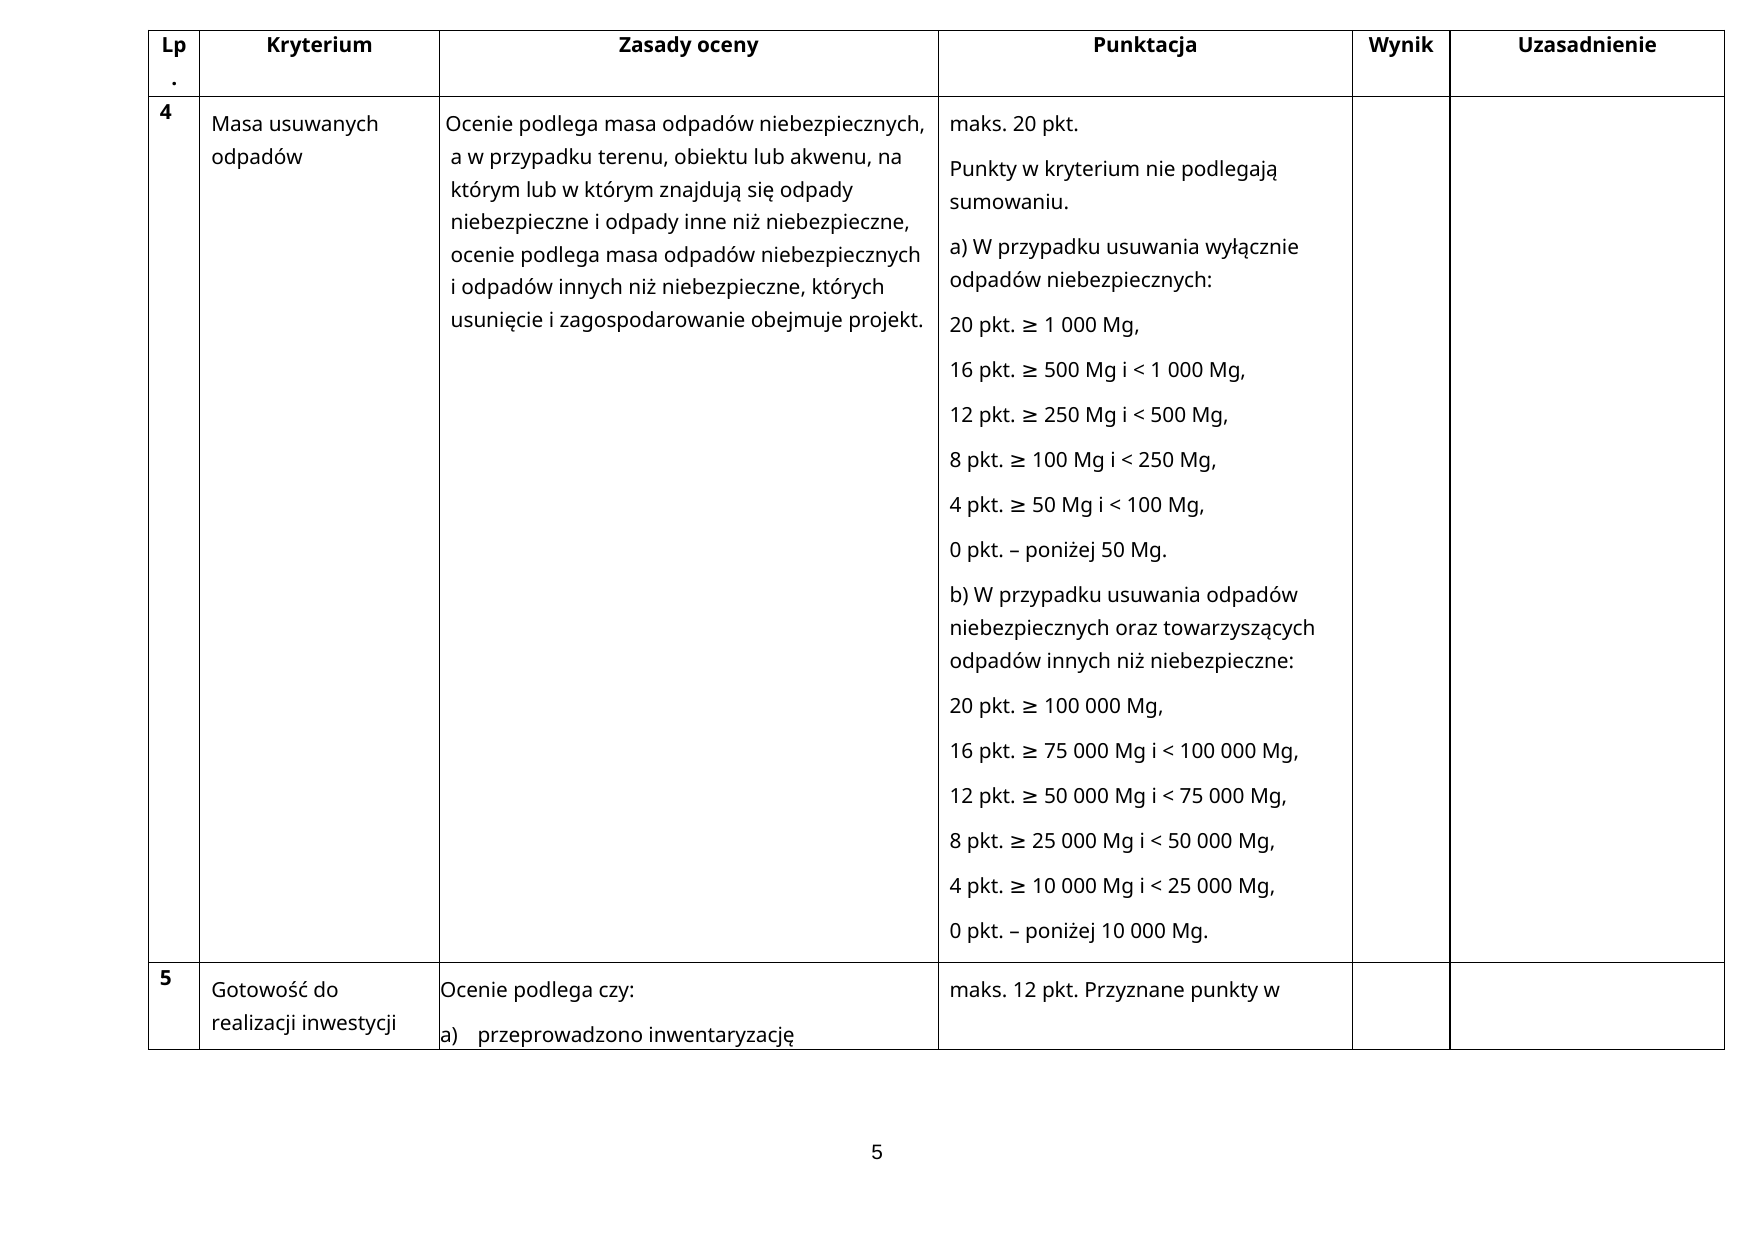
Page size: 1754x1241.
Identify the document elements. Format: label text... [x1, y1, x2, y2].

table_cell [1353, 963, 1449, 1049]
table_cell [1353, 97, 1449, 962]
table_cell Ocenie podlega masa odpadów niebezpiecznych, a w przypadku terenu, obiektu lub akwenu, na którym lub w którym znajdują się odpady niebezpieczne i odpady inne niż niebezpieczne, ocenie podlega masa odpadów niebezpiecznych i odpadów innych niż niebezpieczne, których usunięcie i zagospodarowanie obejmuje projekt. [440, 97, 938, 962]
table_cell [1451, 97, 1724, 962]
table_cell [1451, 963, 1724, 1049]
table_cell 4 [149, 97, 199, 962]
table_header Punktacja [939, 31, 1352, 96]
table_header Wynik [1353, 31, 1449, 96]
table_header Zasady oceny [440, 31, 938, 96]
table_header Uzasadnienie [1451, 31, 1724, 96]
table_header Kryterium [200, 31, 439, 96]
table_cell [440, 963, 938, 1049]
table_cell 5 [149, 963, 199, 1049]
table_header Lp. [149, 31, 199, 96]
table_cell maks. 20 pkt. Punkty w kryterium nie podlegają sumowaniu. a) W przypadku usuwania wyłącznie odpadów niebezpiecznych: 20 pkt. ≥ 1 000 Mg, 16 pkt. ≥ 500 Mg i < 1 000 Mg, 12 pkt. ≥ 250 Mg i < 500 Mg, 8 pkt. ≥ 100 Mg i < 250 Mg, 4 pkt. ≥ 50 Mg i < 100 Mg, 0 pkt. – poniżej 50 Mg. b) W przypadku usuwania odpadów niebezpiecznych oraz towarzyszących odpadów innych niż niebezpieczne: 20 pkt. ≥ 100 000 Mg, 16 pkt. ≥ 75 000 Mg i < 100 000 Mg, 12 pkt. ≥ 50 000 Mg i < 75 000 Mg, 8 pkt. ≥ 25 000 Mg i < 50 000 Mg, 4 pkt. ≥ 10 000 Mg i < 25 000 Mg, 0 pkt. – poniżej 10 000 Mg. [939, 97, 1352, 962]
table_cell Masa usuwanych odpadów [200, 97, 439, 962]
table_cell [200, 963, 439, 1049]
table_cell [939, 963, 1352, 1049]
